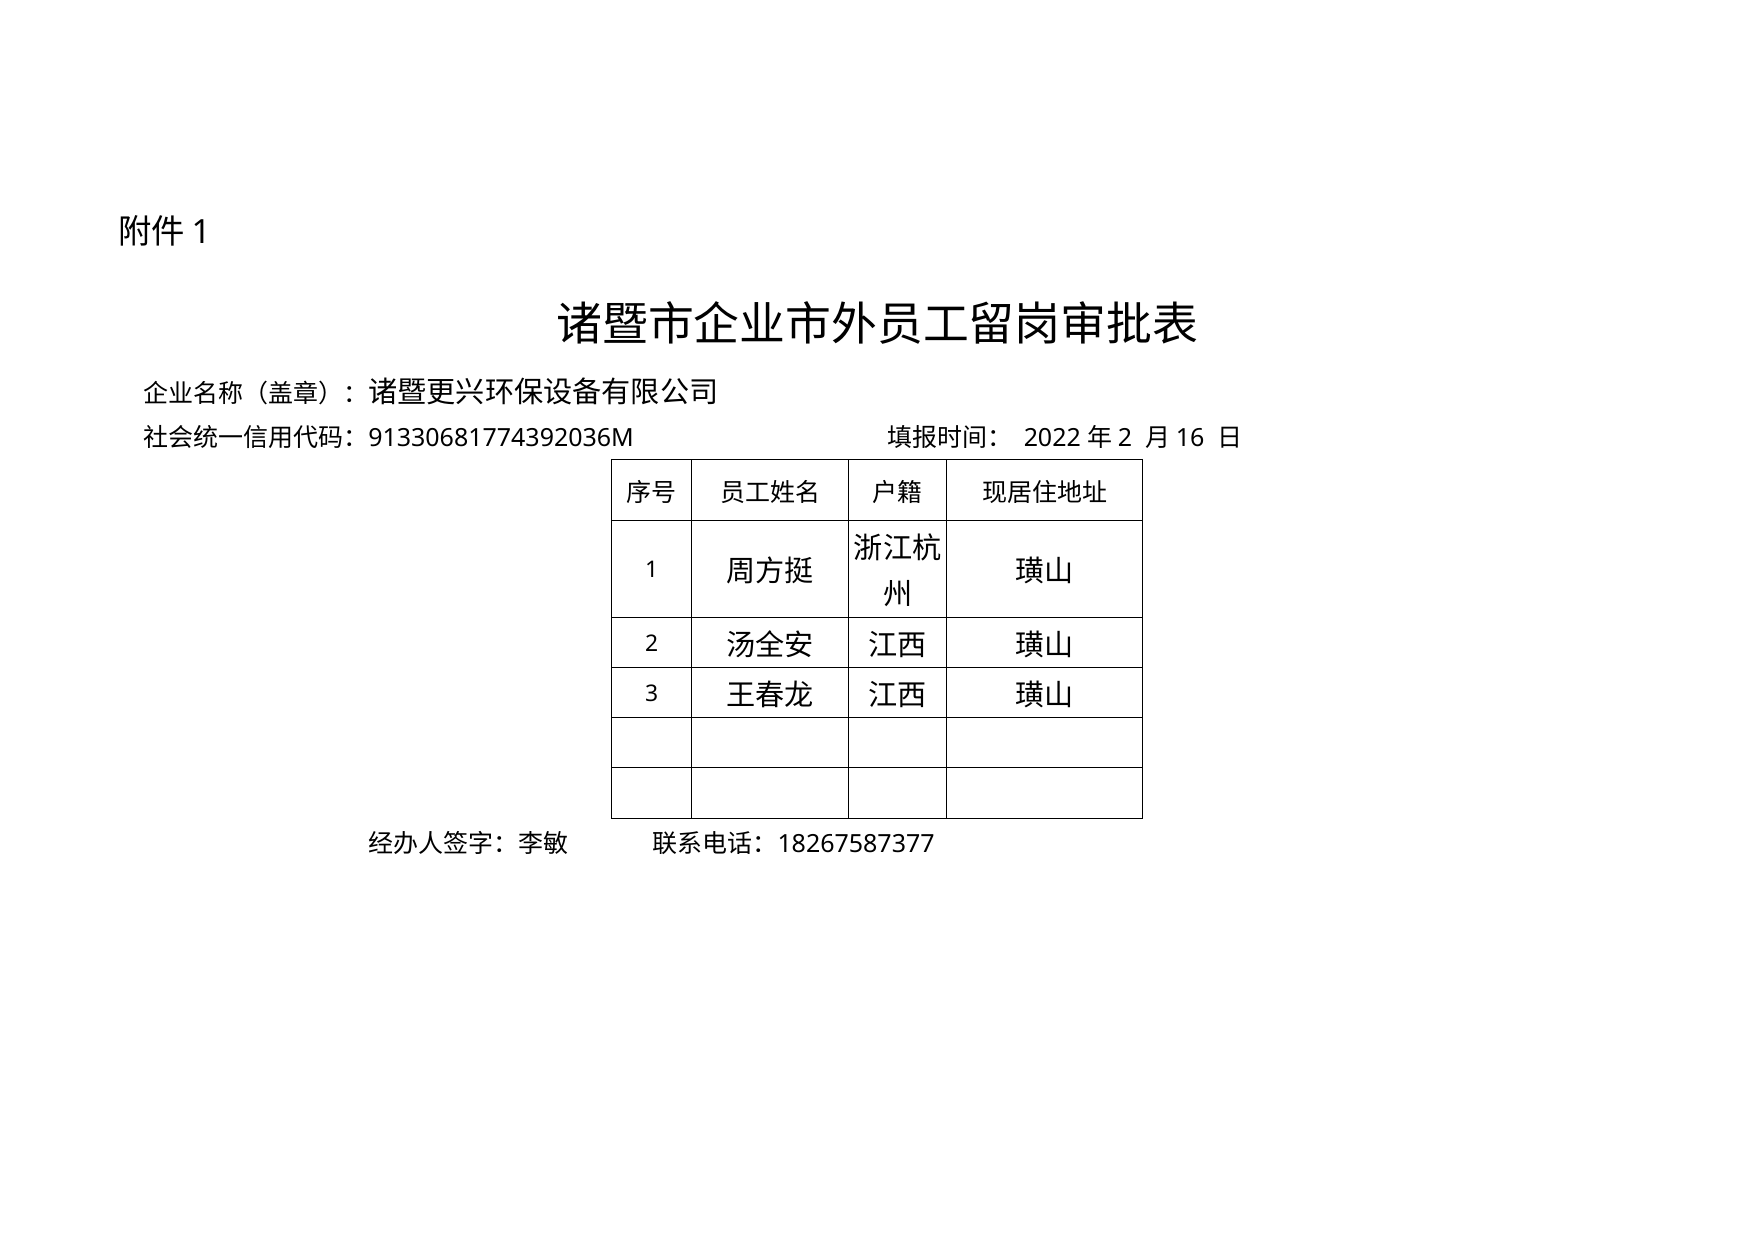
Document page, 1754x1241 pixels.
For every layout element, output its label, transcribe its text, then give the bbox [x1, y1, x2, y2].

table_cell [947, 718, 1142, 767]
table_cell [849, 718, 946, 767]
table_cell 3 [612, 668, 691, 717]
table_header 现居住地址 [947, 460, 1142, 520]
table_cell [947, 768, 1142, 817]
text 经办人签字：李敏 联系电话：18267587377 [118, 818, 1636, 864]
table_cell 璜山 [947, 618, 1142, 667]
table_cell 璜山 [947, 668, 1142, 717]
text 诸暨市企业市外员工留岗审批表 [118, 275, 1636, 367]
table_cell 江西 [849, 618, 946, 667]
table_cell 周方挺 [692, 521, 848, 617]
table_cell [612, 768, 691, 817]
table_cell 浙江杭州 [849, 521, 946, 617]
text 企业名称（盖章）：诸暨更兴环保设备有限公司 [118, 367, 1636, 413]
table_cell 璜山 [947, 521, 1142, 617]
table_cell 汤全安 [692, 618, 848, 667]
table_cell [612, 718, 691, 767]
table_cell 2 [612, 618, 691, 667]
text 社会统一信用代码：91330681774392036M 填报时间： 2022 年 2 月 16 日 [118, 413, 1636, 459]
table_header 员工姓名 [692, 460, 848, 520]
table_cell [692, 768, 848, 817]
table_cell [692, 718, 848, 767]
table_cell 江西 [849, 668, 946, 717]
table_header 序号 [612, 460, 691, 520]
table_cell [849, 768, 946, 817]
table_cell 1 [612, 521, 691, 617]
text 附件1 [118, 183, 1636, 275]
table_cell 王春龙 [692, 668, 848, 717]
table_header 户籍 [849, 460, 946, 520]
